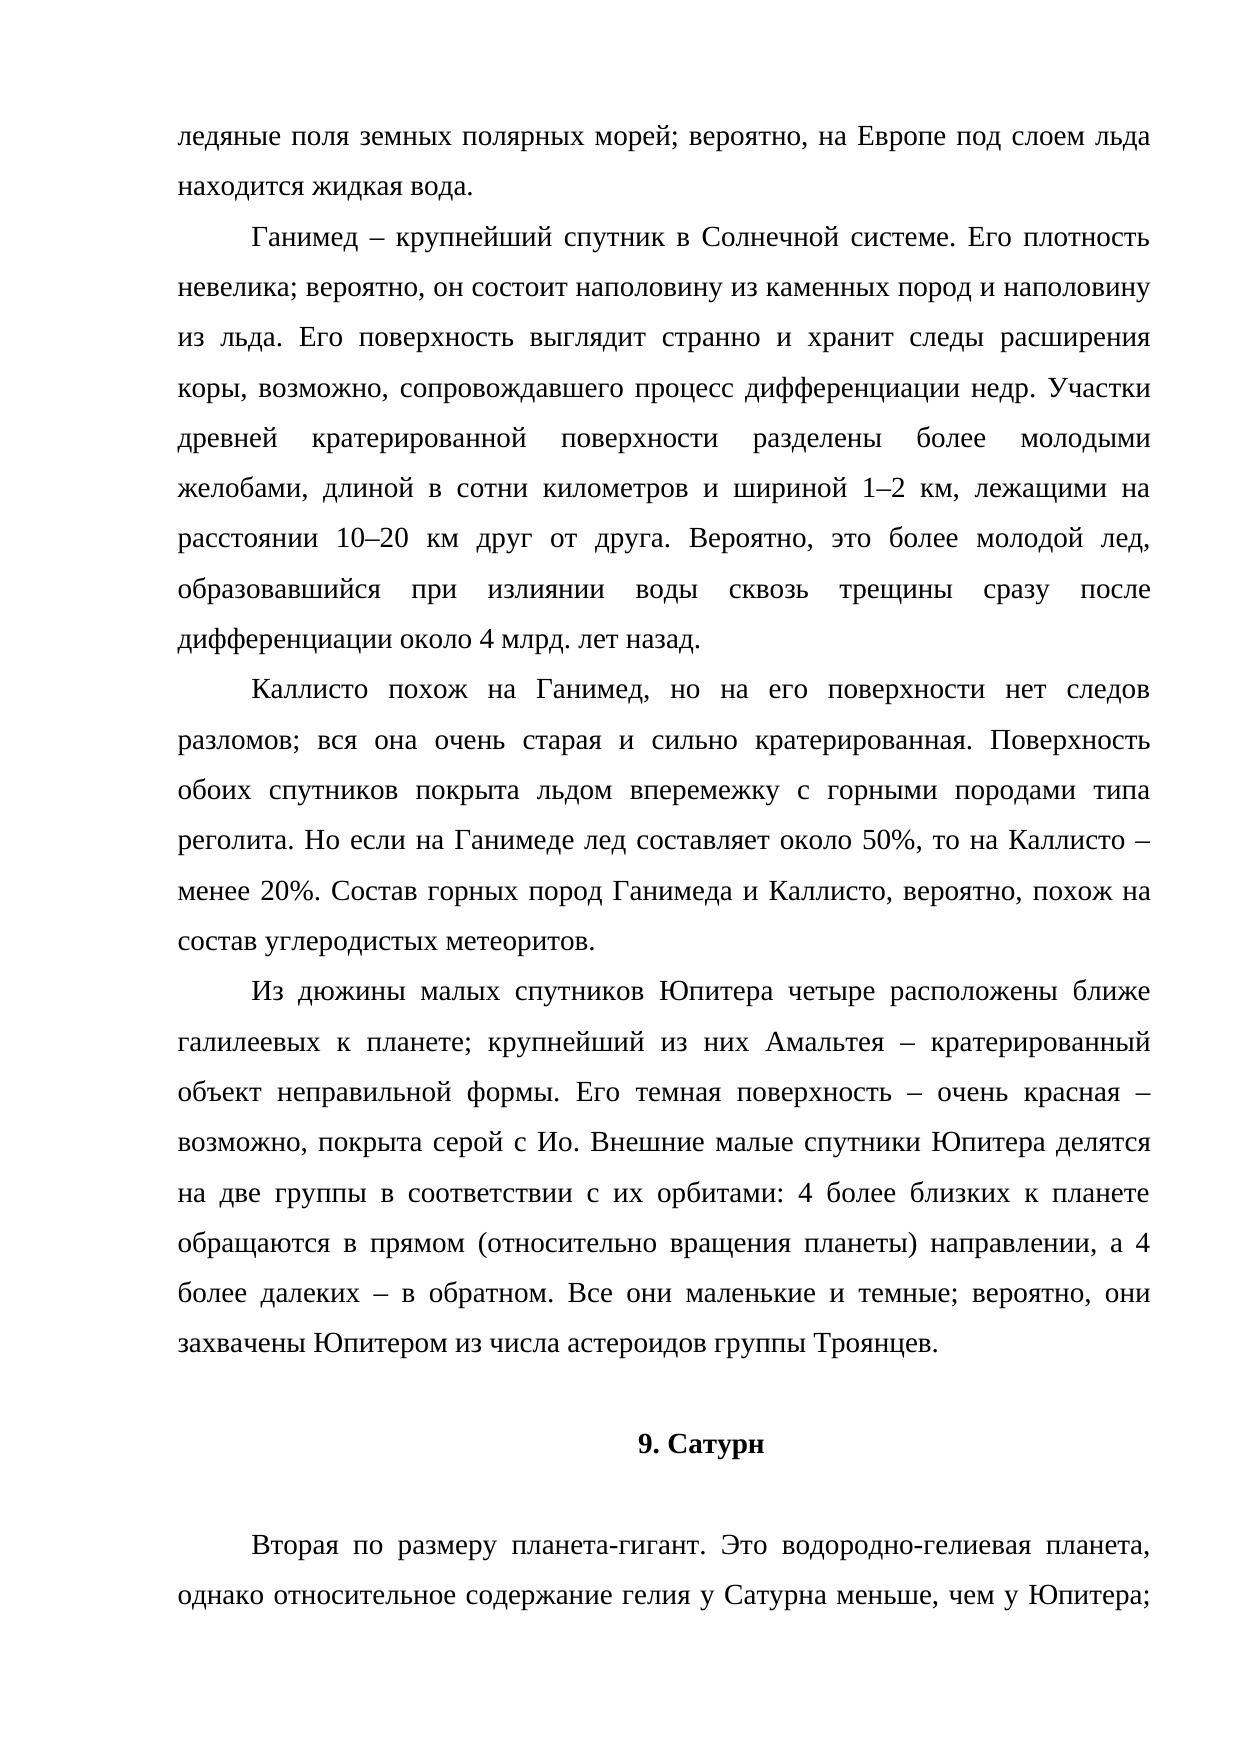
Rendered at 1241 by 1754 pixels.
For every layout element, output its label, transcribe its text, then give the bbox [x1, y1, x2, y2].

text Из дюжины малых спутников Юпитера четыре расположены ближе галилеевых к планете; крупнейший из них Амальтея – кратерированный объект неправильной формы. Его темная поверхность – очень красная – возможно, покрыта серой с Ио. Внешние малые спутники Юпитера делятся на две группы в соответствии с их орбитами: 4 более близких к планете обращаются в прямом (относительно вращения планеты) направлении, а 4 более далеких – в обратном. Все они маленькие и темные; вероятно, они захвачены Юпитером из числа астероидов группы Троянцев. [177, 973, 1152, 1359]
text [177, 1527, 1152, 1611]
text Ганимед – крупнейший спутник в Солнечной системе. Его плотность невелика; вероятно, он состоит наполовину из каменных пород и наполовину из льда. Его поверхность выглядит странно и хранит следы расширения коры, возможно, сопровождавшего процесс дифференциации недр. Участки древней кратерированной поверхности разделены более молодыми желобами, длиной в сотни километров и шириной 1–2 км, лежащими на расстоянии 10–20 км друг от друга. Вероятно, это более молодой лед, образовавшийся при излиянии воды сквозь трещины сразу после дифференциации около 4 млрд. лет назад. [177, 219, 1152, 655]
text Каллисто похож на Ганимед, но на его поверхности нет следов разломов; вся она очень старая и сильно кратерированная. Поверхность обоих спутников покрыта льдом вперемежку с горными породами типа реголита. Но если на Ганимеде лед составляет около 50%, то на Каллисто – менее 20%. Состав горных пород Ганимеда и Каллисто, вероятно, похож на состав углеродистых метеоритов. [177, 672, 1152, 957]
text 9. Cатурн [177, 1426, 1152, 1460]
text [177, 118, 1152, 202]
